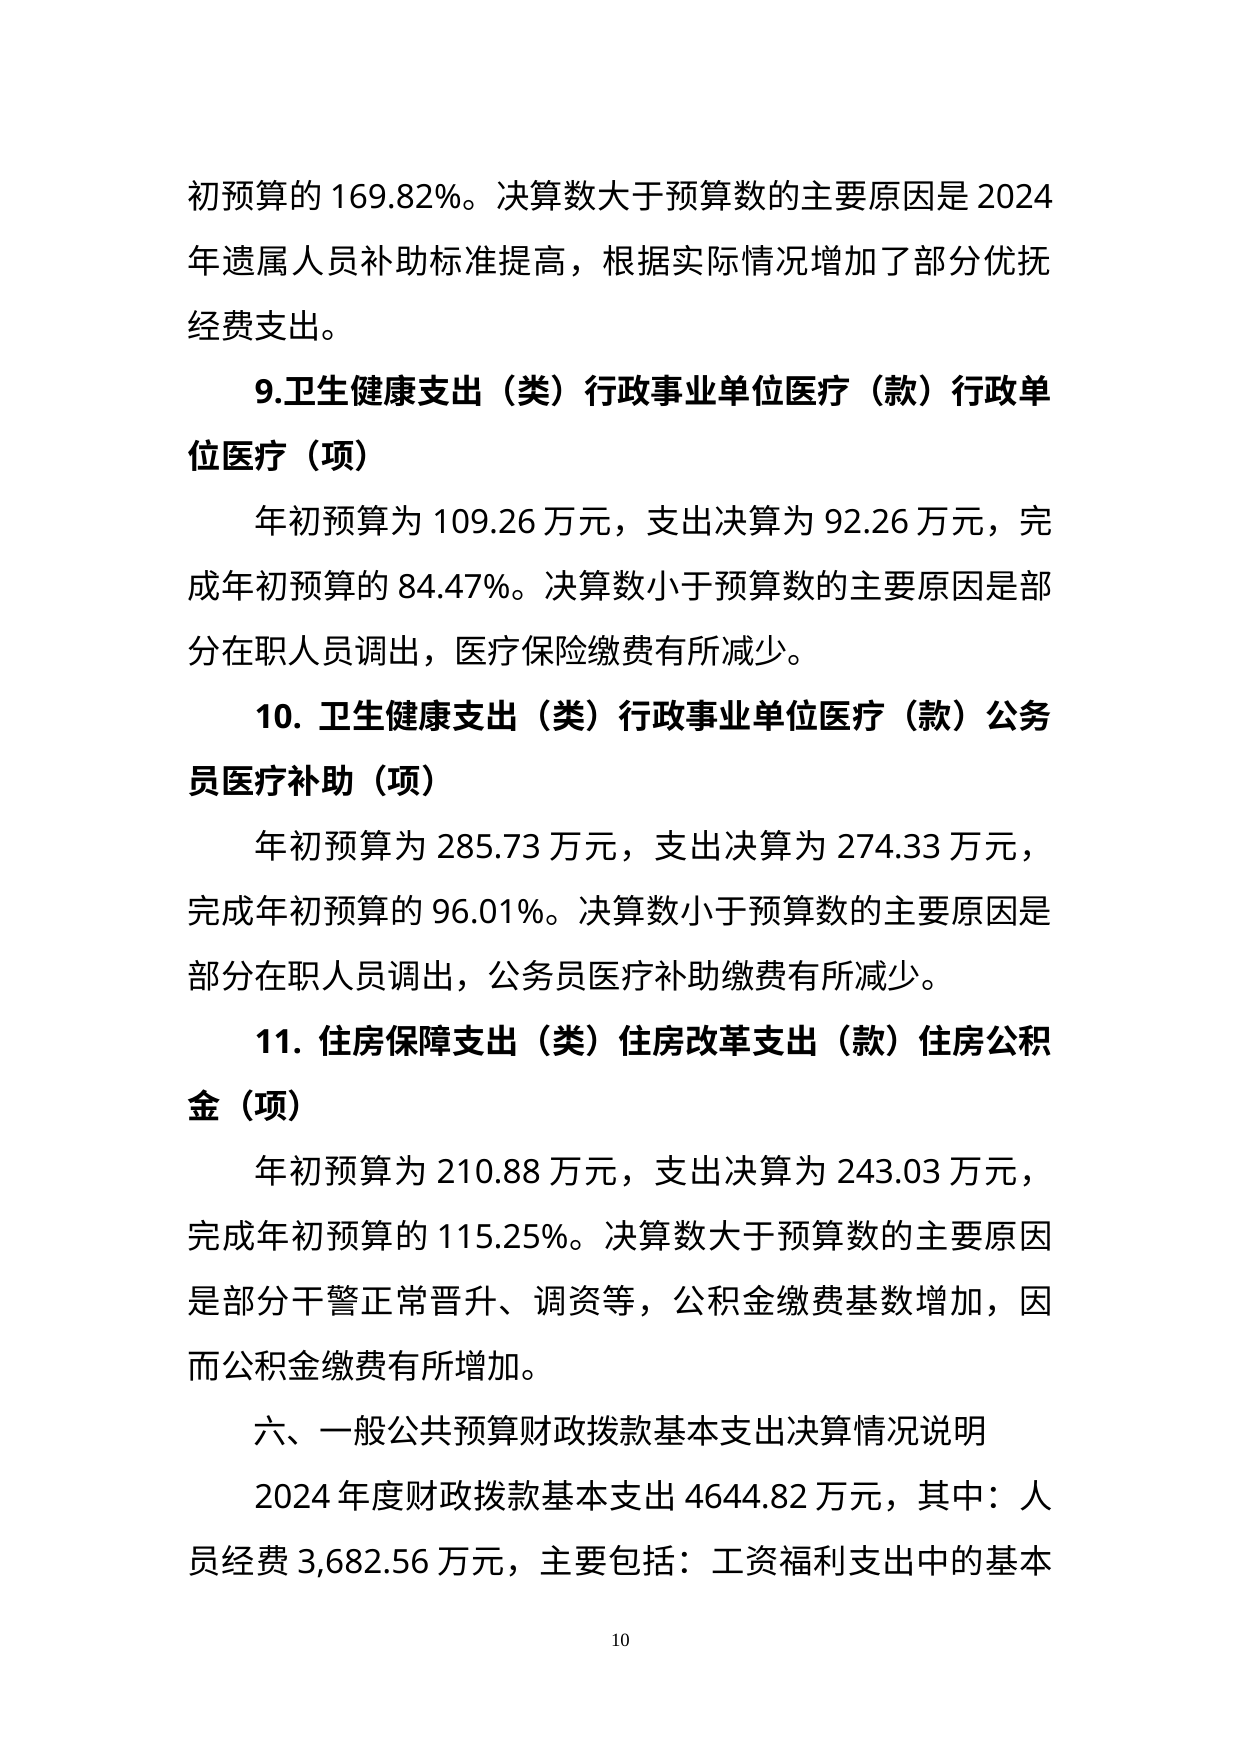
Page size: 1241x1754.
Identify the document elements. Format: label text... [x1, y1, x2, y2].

list 年初预算为109.26万元，支出决算为92.26万元，完成年初预算的84.47%。决算数小于预算数的主要原因是部分在职人员调出，医疗保险缴费有所减少。 [187, 487, 1053, 682]
list 年初预算为210.88万元，支出决算为243.03万元，完成年初预算的115.25%。决算数大于预算数的主要原因是部分干警正常晋升、调资等，公积金缴费基数增加，因而公积金缴费有所增加。 [187, 1137, 1053, 1397]
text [187, 1462, 1053, 1592]
text 六、一般公共预算财政拨款基本支出决算情况说明 [187, 1397, 1053, 1462]
list 9.卫生健康支出（类）行政事业单位医疗（款）行政单位医疗（项） [187, 357, 1053, 487]
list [187, 162, 1053, 357]
list 住房保障支出（类）住房改革支出（款）住房公积金（项） [187, 1007, 1053, 1137]
list 卫生健康支出（类）行政事业单位医疗（款）公务员医疗补助（项） [187, 682, 1053, 812]
list 年初预算为285.73万元，支出决算为274.33万元，完成年初预算的96.01%。决算数小于预算数的主要原因是部分在职人员调出，公务员医疗补助缴费有所减少。 [187, 812, 1053, 1007]
